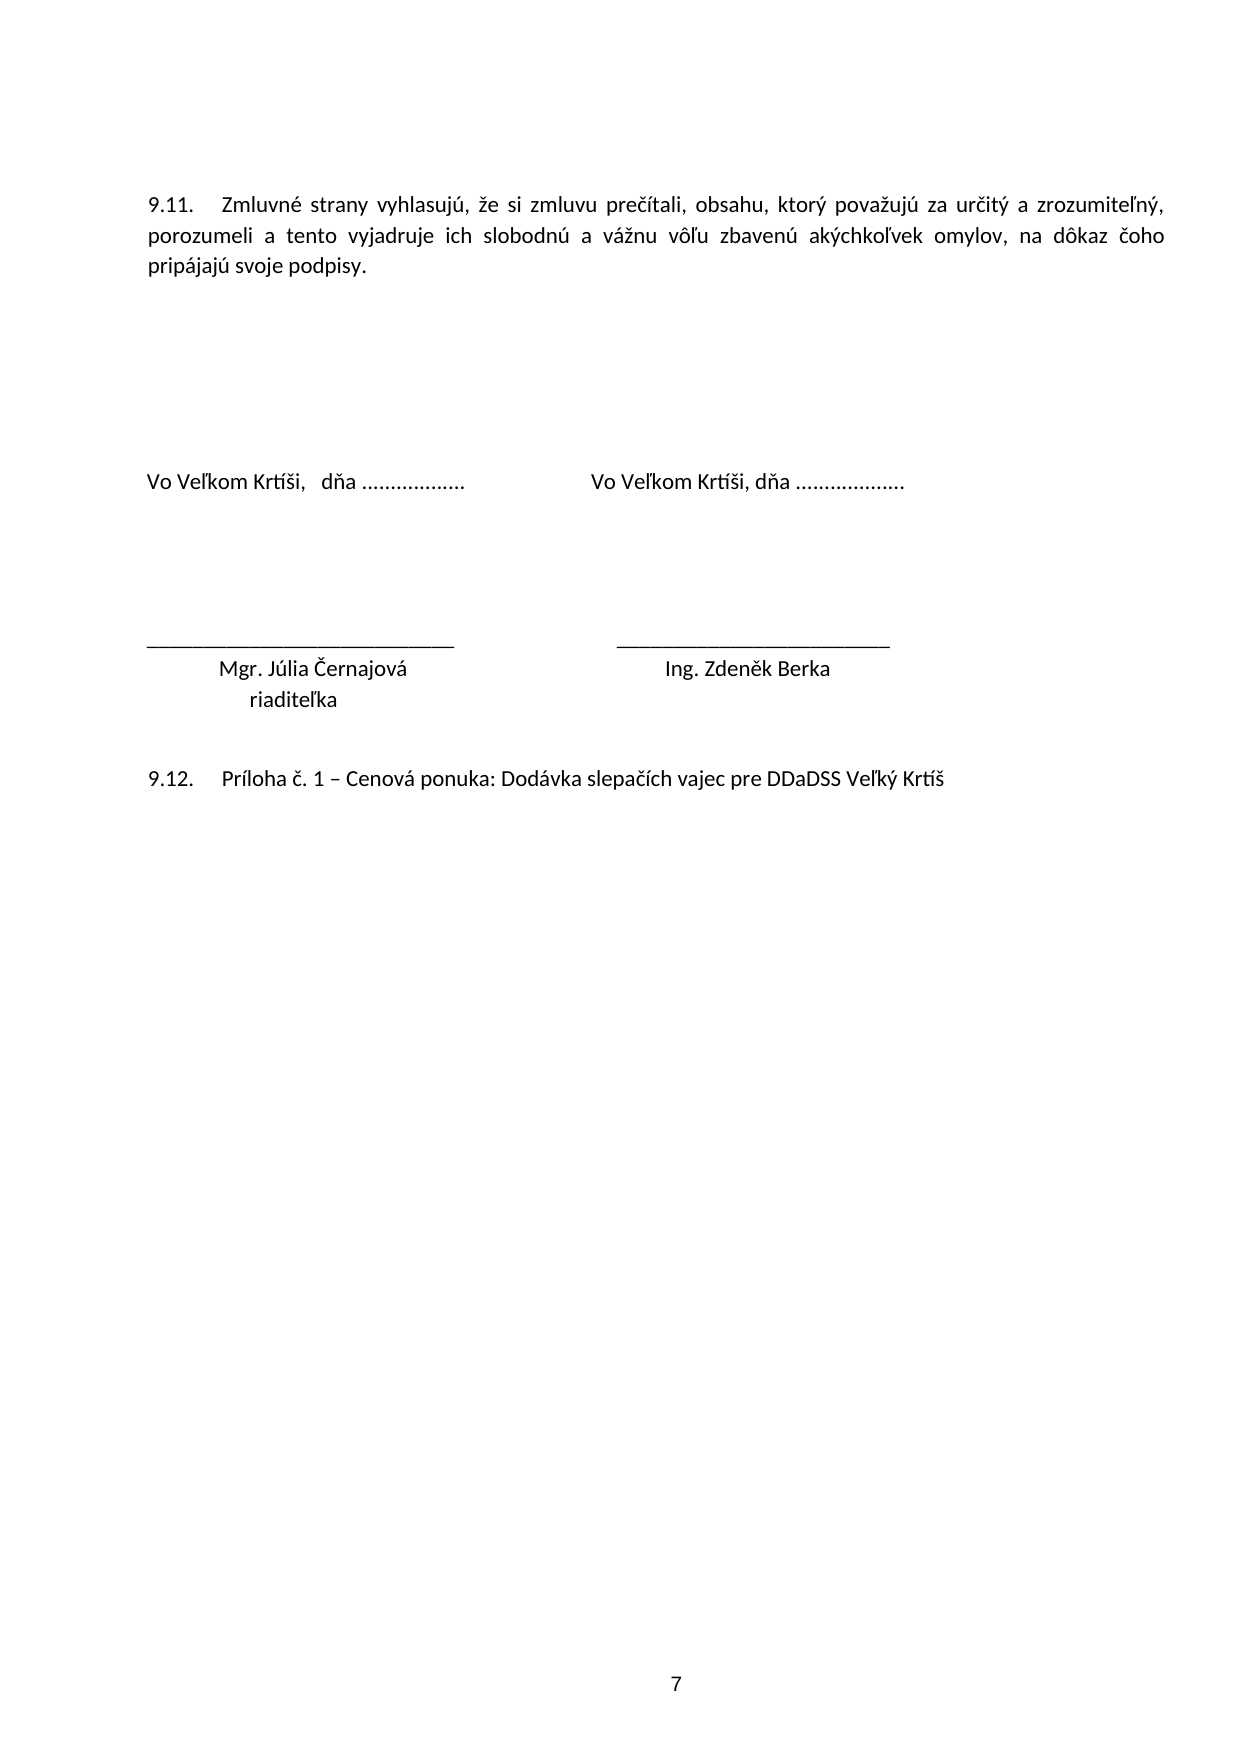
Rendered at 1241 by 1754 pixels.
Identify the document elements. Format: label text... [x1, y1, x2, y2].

list Vo Veľkom Krtíši, dňa .................. Vo Veľkom Krtíši, dňa ................... [147, 467, 1136, 495]
list Zmluvné strany vyhlasujú, že si zmluvu prečítali, obsahu, ktorý považujú za určitý a zrozumiteľný, porozumeli a tento vyjadruje ich slobodnú a vážnu vôľu zbavenú akýchkoľvek omylov, na dôkaz čoho pripájajú svoje podpisy. [148, 191, 1166, 279]
list ___________________________ ________________________ [147, 623, 1136, 651]
list Mgr. Júlia Černajová Ing. Zdeněk Berka [147, 654, 1136, 682]
list riaditeľka [147, 685, 1136, 713]
list Príloha č. 1 – Cenová ponuka: Dodávka slepačích vajec pre DDaDSS Veľký Krtíš [148, 764, 1166, 792]
